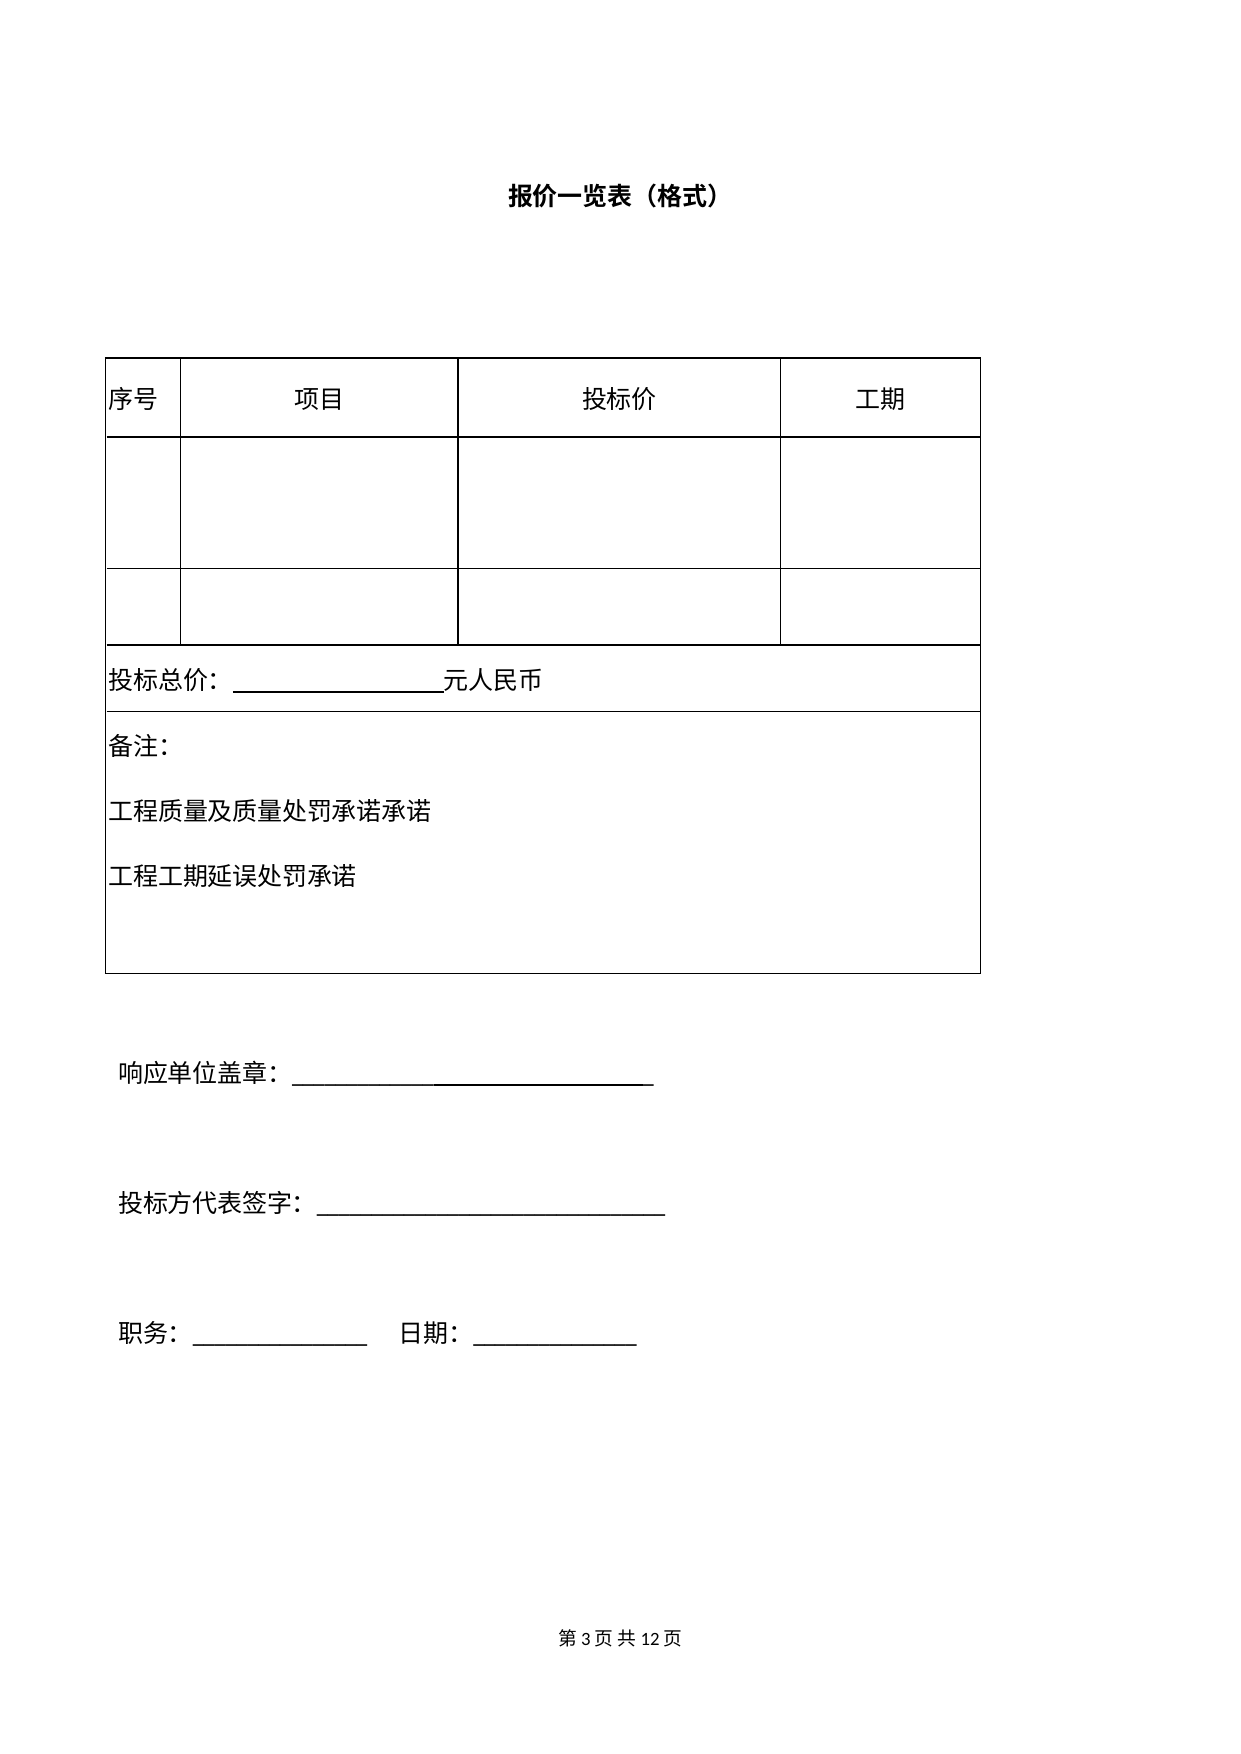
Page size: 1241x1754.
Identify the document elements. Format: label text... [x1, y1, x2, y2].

table_cell [181, 438, 457, 568]
text 报价一览表（格式） [118, 162, 1122, 227]
table_header 序号 [106, 359, 180, 436]
table_header 项目 [181, 359, 457, 436]
table_cell 备注： 工程质量及质量处罚承诺承诺 工程工期延误处罚承诺 [106, 712, 980, 972]
table_cell [181, 569, 457, 644]
table_cell [106, 569, 180, 644]
table_header 投标价 [459, 359, 780, 436]
table_cell [781, 569, 980, 644]
text 职务：________________ 日期：_______________ [118, 1299, 1122, 1364]
table_cell [459, 438, 780, 568]
text 投标方代表签字：________________________________ [118, 1169, 1122, 1234]
table_cell [106, 437, 180, 568]
table_cell [781, 438, 980, 568]
table_cell 投标总价： 元人民币 [106, 645, 980, 711]
text 响应单位盖章：____________________________ ____ [118, 1039, 1122, 1104]
table_cell [459, 569, 780, 644]
table_header 工期 [781, 359, 980, 436]
